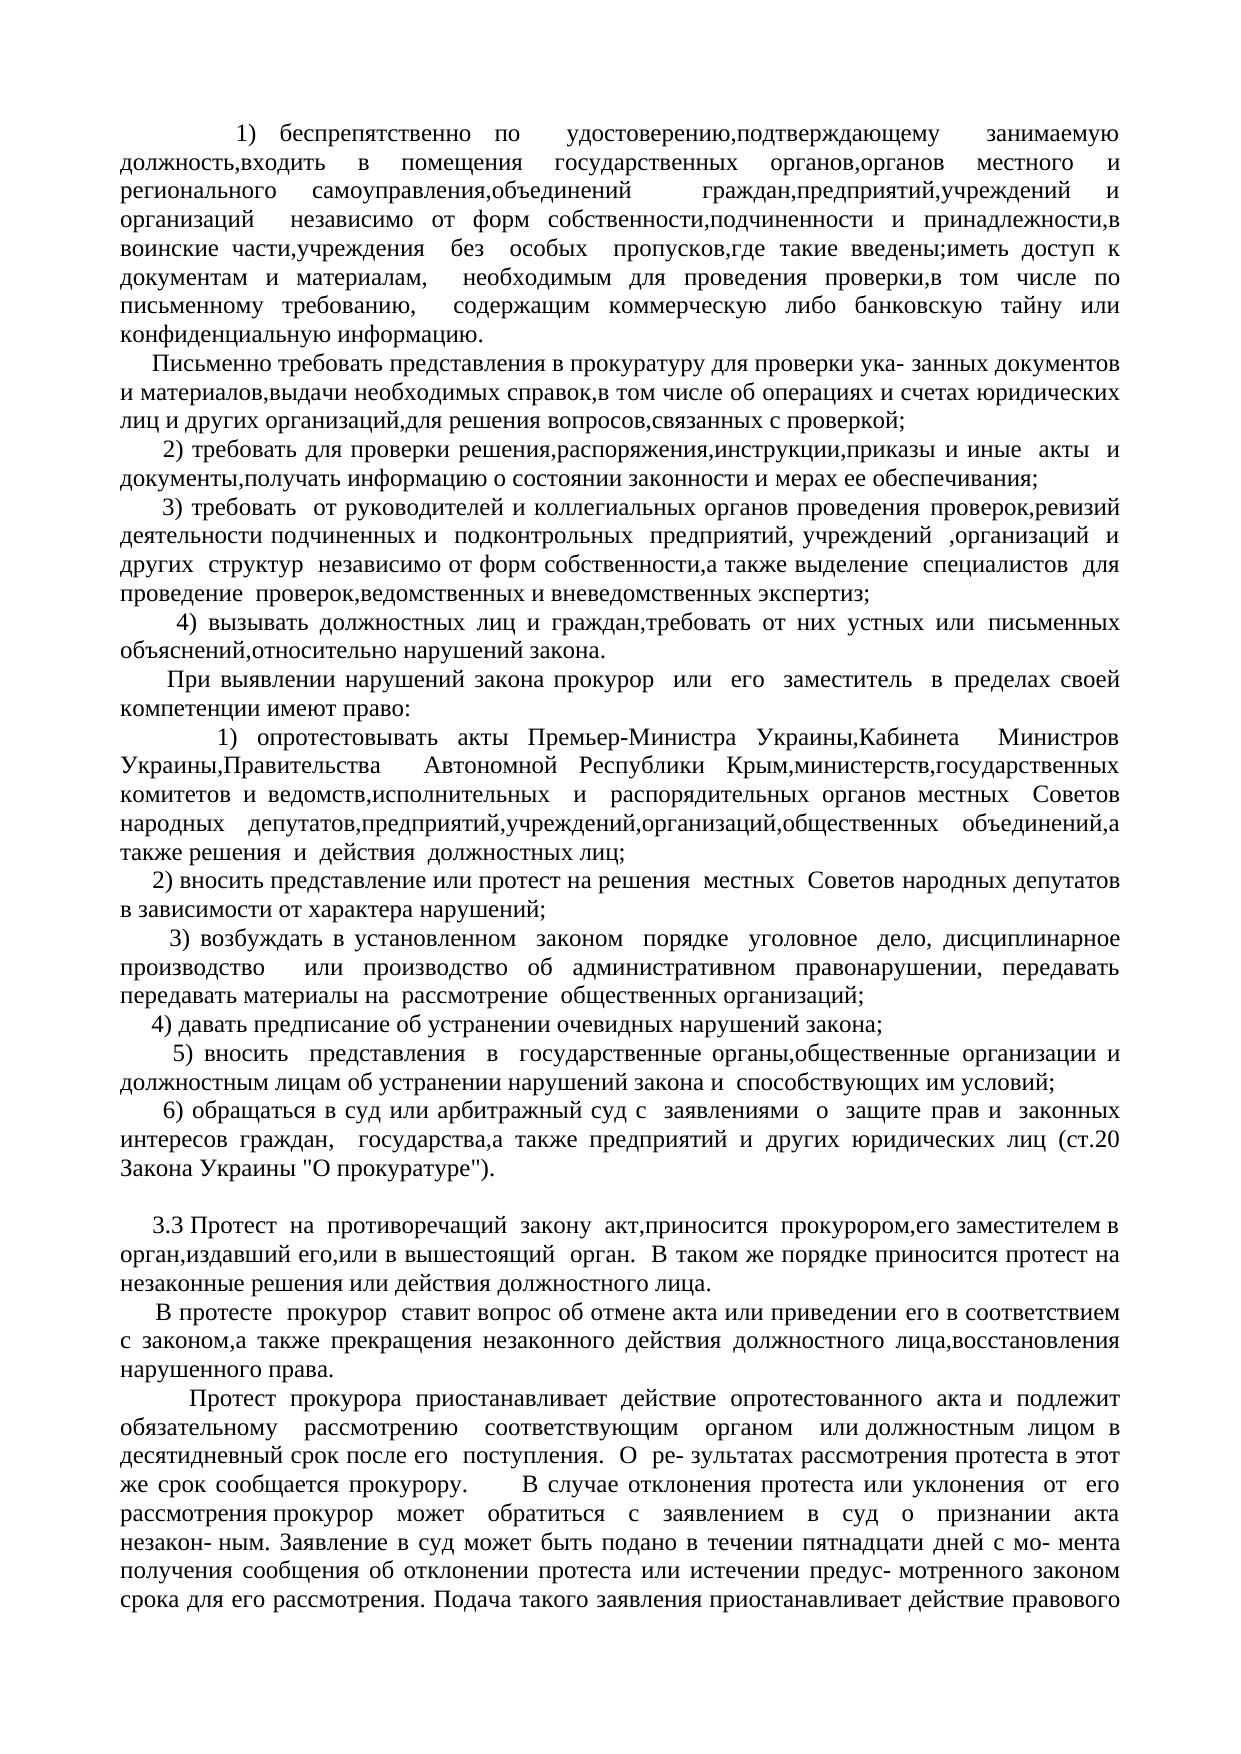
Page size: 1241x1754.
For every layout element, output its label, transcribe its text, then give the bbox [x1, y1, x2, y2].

text 2) требовать для проверки решения,распоряжения,инструкции,приказы и иные акты и документы,получать информацию о состоянии законности и мерах ее обеспечивания; [120, 434, 1120, 492]
text 6) обращаться в суд или арбитражный суд с заявлениями о защите прав и законных интересов граждан, государства,а также предприятий и других юридических лиц (ст.20 Закона Украины "О прокуратуре"). [120, 1096, 1120, 1182]
text 5) вносить представления в государственные органы,общественные организации и должностным лицам об устранении нарушений закона и способствующих им условий; [120, 1038, 1120, 1096]
text 3.3 Протест на противоречащий закону акт,приносится прокурором,его заместителем в орган,издавший его,или в вышестоящий орган. В таком же порядке приносится протест на незаконные решения или действия должностного лица. [120, 1211, 1120, 1297]
text 4) вызывать должностных лиц и граждан,требовать от них устных или письменных объяснений,относительно нарушений закона. [120, 607, 1120, 664]
text 3) возбуждать в установленном законом порядке уголовное дело, дисциплинарное производство или производство об административном правонарушении, передавать передавать материалы на рассмотрение общественных организаций; [120, 923, 1120, 1009]
text 2) вносить представление или протест на решения местных Советов народных депутатов в зависимости от характера нарушений; [120, 866, 1120, 923]
text 1) опротестовывать акты Премьер-Министра Украины,Кабинета Министров Украины,Правительства Автономной Республики Крым,министерств,государственных комитетов и ведомств,исполнительных и распорядительных органов местных Советов народных депутатов,предприятий,учреждений,организаций,общественных объединений,а также решения и действия должностных лиц; [120, 722, 1120, 866]
text В протесте прокурор ставит вопрос об отмене акта или приведении его в соответствием с законом,а также прекращения незаконного действия должностного лица,восстановления нарушенного права. [120, 1297, 1120, 1383]
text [120, 1383, 1120, 1613]
text 3) требовать от руководителей и коллегиальных органов проведения проверок,ревизий деятельности подчиненных и подконтрольных предприятий, учреждений ,организаций и других структур независимо от форм собственности,а также выделение специалистов для проведение проверок,ведомственных и вневедомственных экспертиз; [120, 492, 1120, 607]
text 1) беспрепятственно по удостоверению,подтверждающему занимаемую должность,входить в помещения государственных органов,органов местного и регионального самоуправления,объединений граждан,предприятий,учреждений и организаций независимо от форм собственности,подчиненности и принадлежности,в воинские части,учреждения без особых пропусков,где такие введены;иметь доступ к документам и материалам, необходимым для проведения проверки,в том числе по письменному требованию, содержащим коммерческую либо банковскую тайну или конфиденциальную информацию. [120, 118, 1120, 348]
text Письменно требовать представления в прокуратуру для проверки ука- занных документов и материалов,выдачи необходимых справок,в том числе об операциях и счетах юридических лиц и других организаций,для решения вопросов,связанных с проверкой; [120, 348, 1120, 434]
text 4) давать предписание об устранении очевидных нарушений закона; [120, 1009, 1120, 1038]
text При выявлении нарушений закона прокурор или его заместитель в пределах своей компетенции имеют право: [120, 664, 1120, 722]
